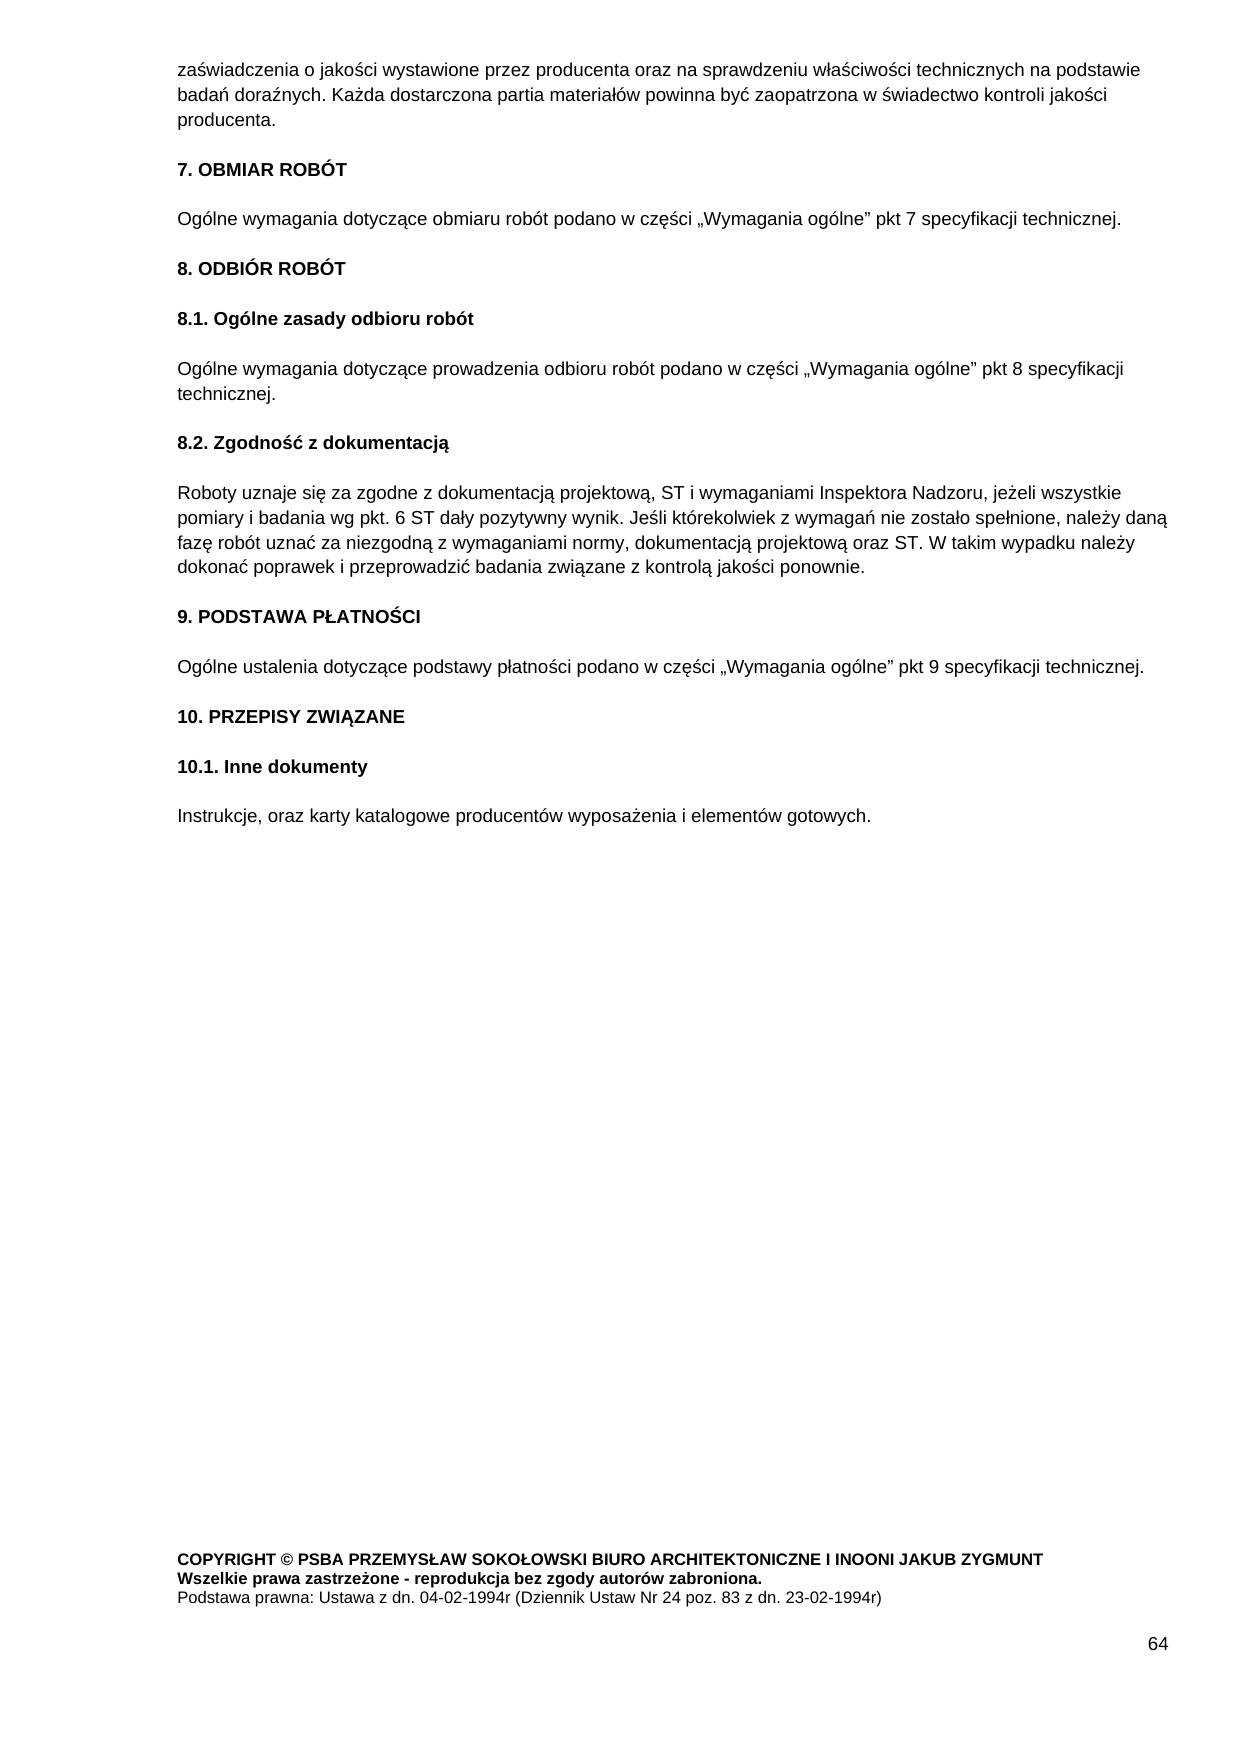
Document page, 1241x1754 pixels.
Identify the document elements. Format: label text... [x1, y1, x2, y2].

text Ogólne wymagania dotyczące obmiaru robót podano w części „Wymagania ogólne” pkt 7 specyfikacji technicznej. [177, 208, 1168, 230]
text Ogólne wymagania dotyczące prowadzenia odbioru robót podano w części „Wymagania ogólne” pkt 8 specyfikacji technicznej. [177, 357, 1168, 404]
subtitle 8. ODBIÓR ROBÓT [177, 258, 1168, 279]
subtitle 8.2. Zgodność z dokumentacją [177, 432, 1168, 454]
text Ogólne ustalenia dotyczące podstawy płatności podano w części „Wymagania ogólne” pkt 9 specyfikacji technicznej. [177, 656, 1168, 677]
subtitle 7. OBMIAR ROBÓT [177, 158, 1168, 180]
text Roboty uznaje się za zgodne z dokumentacją projektową, ST i wymaganiami Inspektora Nadzoru, jeżeli wszystkie pomiary i badania wg pkt. 6 ST dały pozytywny wynik. Jeśli którekolwiek z wymagań nie zostało spełnione, należy daną fazę robót uznać za niezgodną z wymaganiami normy, dokumentacją projektową oraz ST. W takim wypadku należy dokonać poprawek i przeprowadzić badania związane z kontrolą jakości ponownie. [177, 482, 1168, 578]
subtitle 10. PRZEPISY ZWIĄZANE [177, 706, 1168, 727]
text Instrukcje, oraz karty katalogowe producentów wyposażenia i elementów gotowych. [177, 805, 1168, 827]
subtitle 8.1. Ogólne zasady odbioru robót [177, 308, 1168, 329]
subtitle 10.1. Inne dokumenty [177, 755, 1168, 777]
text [177, 59, 1168, 130]
subtitle 9. PODSTAWA PŁATNOŚCI [177, 606, 1168, 628]
